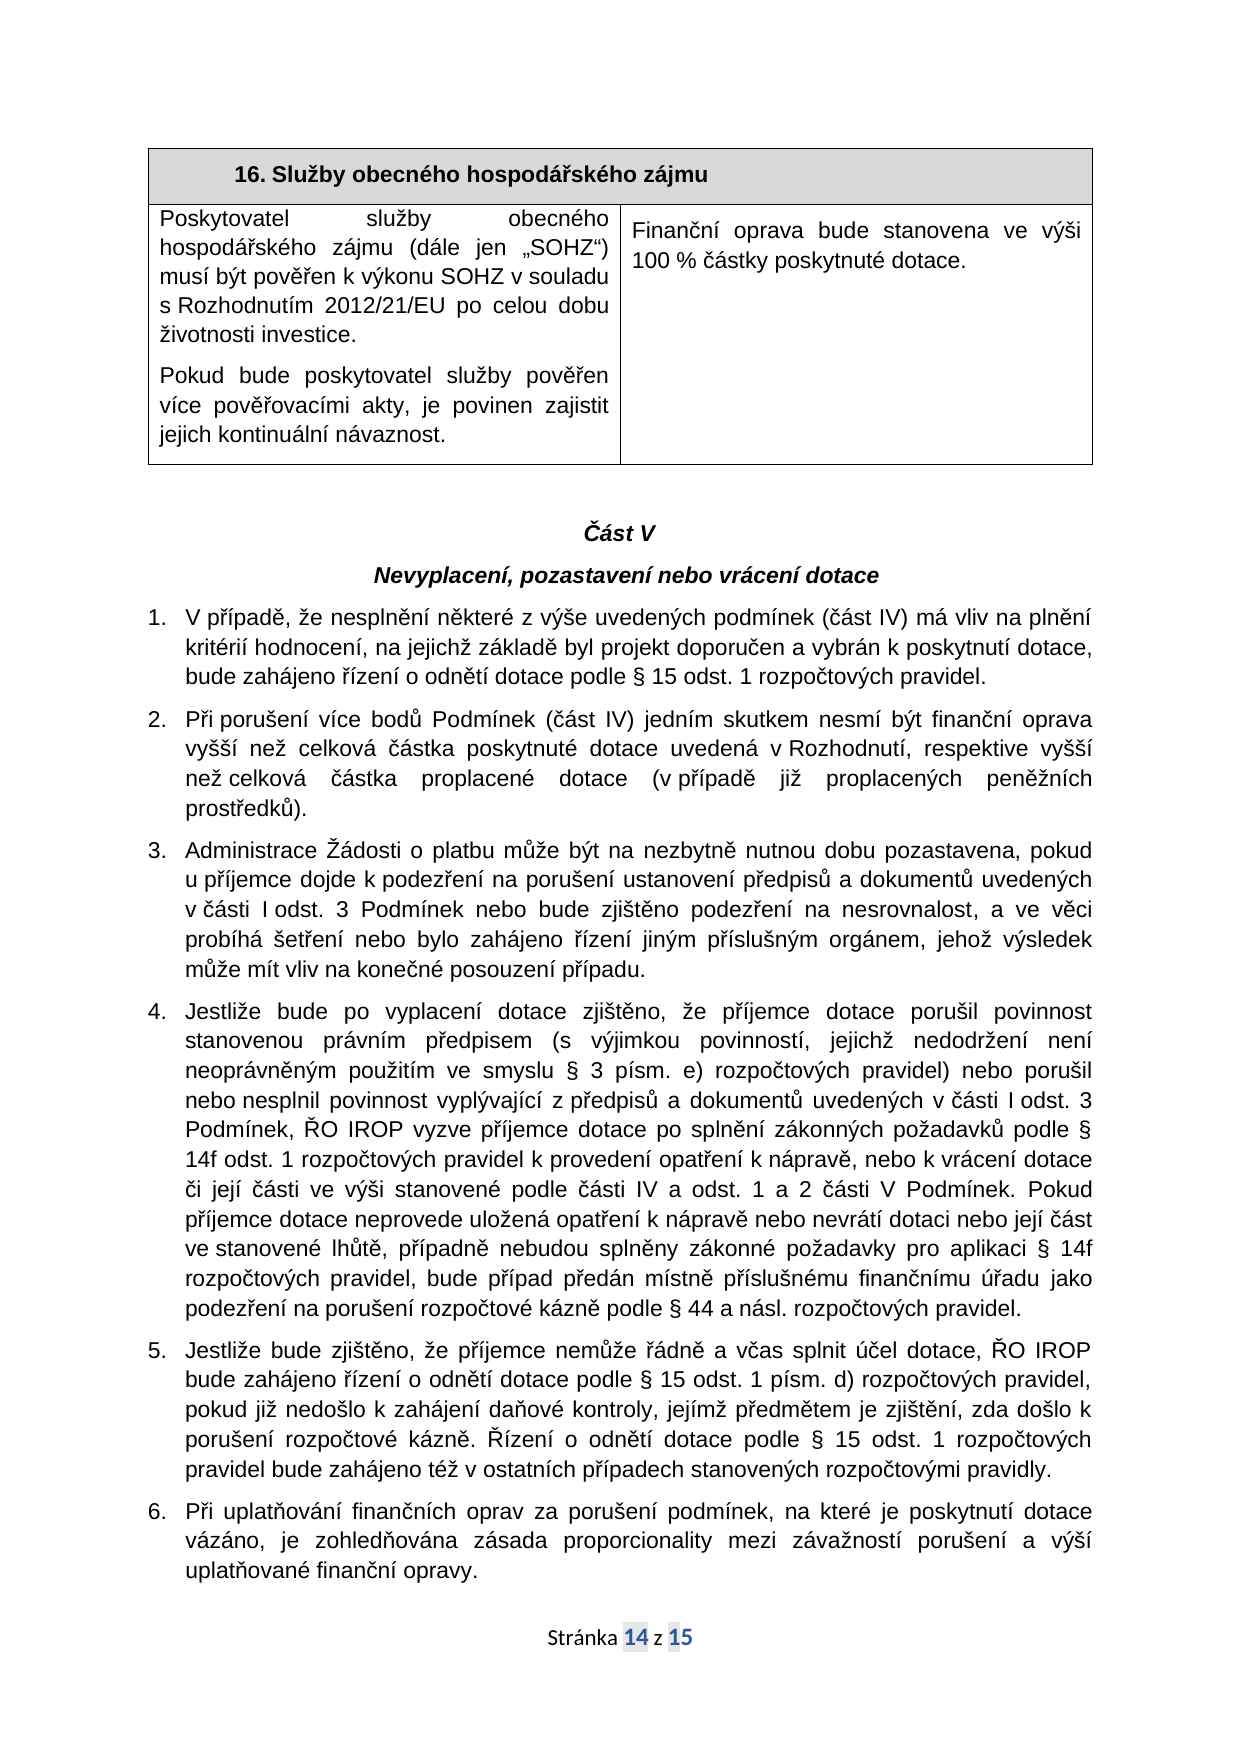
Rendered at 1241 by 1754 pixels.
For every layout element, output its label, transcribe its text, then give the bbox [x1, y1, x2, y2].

list Jestliže bude zjištěno, že příjemce nemůže řádně a včas splnit účel dotace, ŘO IROP bude zahájeno řízení o odnětí dotace podle § 15 odst. 1 písm. d) rozpočtových pravidel, pokud již nedošlo k zahájení daňové kontroly, jejímž předmětem je zjištění, zda došlo k porušení rozpočtové kázně. Řízení o odnětí dotace podle § 15 odst. 1 rozpočtových pravidel bude zahájeno též v ostatních případech stanovených rozpočtovými pravidly. [148, 1337, 1093, 1482]
list Při uplatňování finančních oprav za porušení podmínek, na které je poskytnutí dotace vázáno, je zohledňována zásada proporcionality mezi závažností porušení a výší uplatňované finanční opravy. [148, 1498, 1093, 1583]
subtitle Část V [148, 519, 1093, 546]
table_cell Služby obecného hospodářského zájmu [149, 149, 1092, 204]
list Jestliže bude po vyplacení dotace zjištěno, že příjemce dotace porušil povinnost stanovenou právním předpisem (s výjimkou povinností, jejichž nedodržení není neoprávněným použitím ve smyslu § 3 písm. e) rozpočtových pravidel) nebo porušil nebo nesplnil povinnost vyplývající z předpisů a dokumentů uvedených v části I odst. 3 Podmínek, ŘO IROP vyzve příjemce dotace po splnění zákonných požadavků podle § 14f odst. 1 rozpočtových pravidel k provedení opatření k nápravě, nebo k vrácení dotace či její části ve výši stanovené podle části IV a odst. 1 a 2 části V Podmínek. Pokud příjemce dotace neprovede uložená opatření k nápravě nebo nevrátí dotaci nebo její část ve stanovené lhůtě, případně nebudou splněny zákonné požadavky pro aplikaci § 14f rozpočtových pravidel, bude případ předán místně příslušnému finančnímu úřadu jako podezření na porušení rozpočtové kázně podle § 44 a násl. rozpočtových pravidel. [148, 998, 1093, 1321]
table_cell Finanční oprava bude stanovena ve výši 100 % částky poskytnuté dotace. [621, 205, 1092, 464]
list Administrace Žádosti o platbu může být na nezbytně nutnou dobu pozastavena, pokud u příjemce dojde k podezření na porušení ustanovení předpisů a dokumentů uvedených v části I odst. 3 Podmínek nebo bude zjištěno podezření na nesrovnalost, a ve věci probíhá šetření nebo bylo zahájeno řízení jiným příslušným orgánem, jehož výsledek může mít vliv na konečné posouzení případu. [148, 837, 1093, 982]
text Nevyplacení, pozastavení nebo vrácení dotace [162, 562, 1093, 588]
table_cell Poskytovatel služby obecného hospodářského zájmu (dále jen „SOHZ“) musí být pověřen k výkonu SOHZ v souladu s Rozhodnutím 2012/21/EU po celou dobu životnosti investice. Pokud bude poskytovatel služby pověřen více pověřovacími akty, je povinen zajistit jejich kontinuální návaznost. [149, 205, 620, 464]
list Při porušení více bodů Podmínek (část IV) jedním skutkem nesmí být finanční oprava vyšší než celková částka poskytnuté dotace uvedená v Rozhodnutí, respektive vyšší než celková částka proplacené dotace (v případě již proplacených peněžních prostředků). [148, 706, 1093, 821]
list V případě, že nesplnění některé z výše uvedených podmínek (část IV) má vliv na plnění kritérií hodnocení, na jejichž základě byl projekt doporučen a vybrán k poskytnutí dotace, bude zahájeno řízení o odnětí dotace podle § 15 odst. 1 rozpočtových pravidel. [148, 604, 1093, 690]
